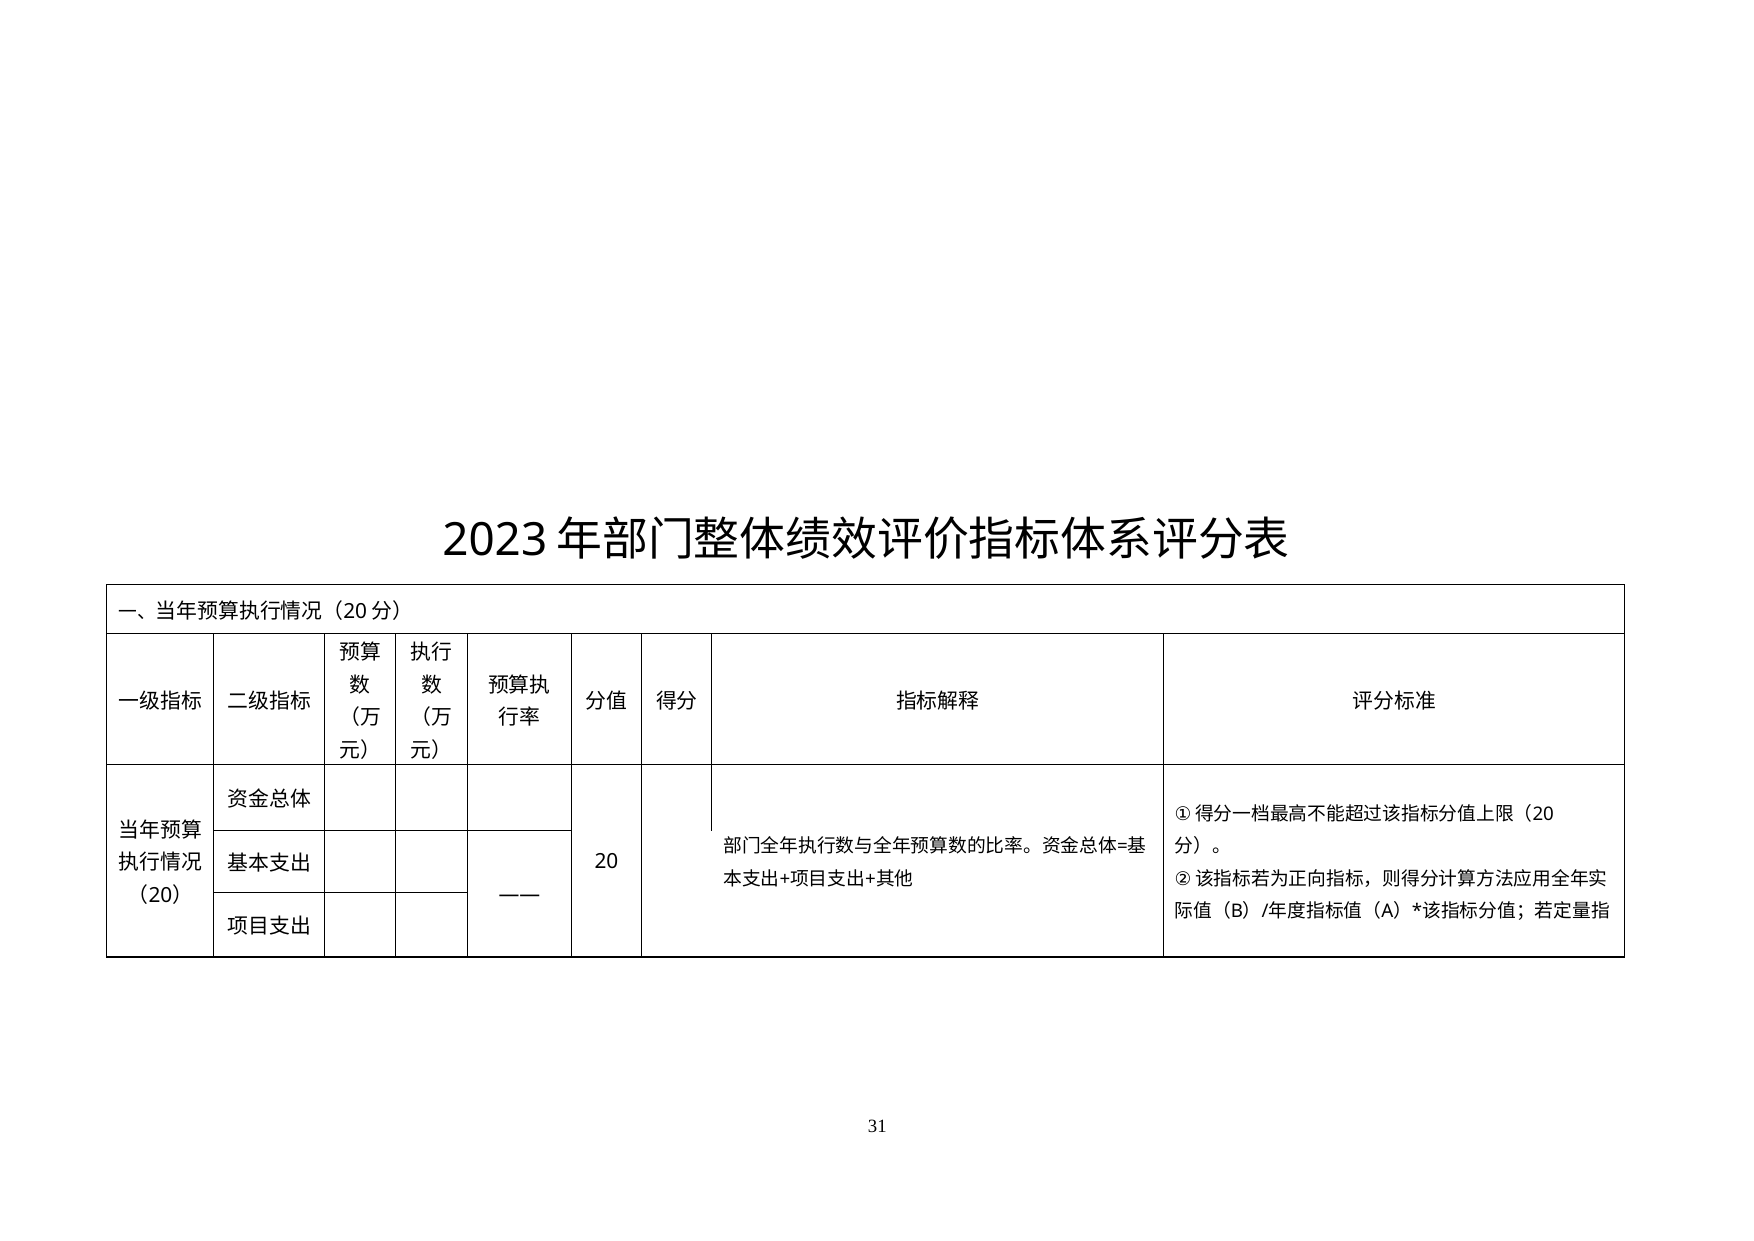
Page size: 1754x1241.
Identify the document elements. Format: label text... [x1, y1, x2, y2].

table_cell 一、当年预算执行情况（20分） [107, 585, 1624, 633]
table_cell 部门全年执行数与全年预算数的比率。资金总体=基本支出+项目支出+其他 [712, 765, 1163, 956]
table_cell [396, 765, 467, 830]
table_cell [325, 765, 395, 830]
table_cell [325, 893, 395, 956]
table_cell 项目支出 [214, 893, 324, 956]
table_cell 分值 [572, 634, 641, 764]
table_cell [642, 765, 712, 956]
table_cell 一级指标 [107, 634, 213, 764]
table_cell 资金总体 [214, 765, 324, 830]
table_cell 得分 [642, 634, 711, 764]
table_cell [325, 831, 395, 892]
table_cell 基本支出 [214, 831, 324, 892]
table_cell 预算执行率 [468, 634, 571, 764]
table_cell 二级指标 [214, 634, 324, 764]
table_cell 预算数（万元） [325, 634, 395, 764]
table_cell 指标解释 [712, 634, 1163, 764]
table_cell 当年预算执行情况（20） [107, 765, 213, 956]
table_cell —— [468, 831, 571, 956]
table_header 2023年部门整体绩效评价指标体系评分表 [107, 487, 1624, 584]
table_cell [396, 831, 467, 892]
table_cell [468, 765, 571, 830]
table_cell 执行数（万元） [396, 634, 467, 764]
table_cell 评分标准 [1164, 634, 1624, 764]
table_cell [396, 893, 467, 956]
table_cell ①得分一档最高不能超过该指标分值上限（20分）。 ②该指标若为正向指标，则得分计算方法应用全年实际值（B）/年度指标值（A）*该指标分值；若定量指标为反向指标，则得分计算方法应用年度指标值（A）/全年实际值（B）*该指标分值。若年初指标值设定偏低，则得分计算方法应用（全年实际值（B）—年度指标值（A））/年度指标值（A）*100%。若计算结果在200%-300%（含200%）区间，则按照该指标分值的10%扣分；计算结果在300%-500%（含300%）区间，则按照该指标分值的20%扣分；计算结果高于500%（含500%），则按照该指标分值的30%扣分。 [1164, 765, 1624, 956]
table_cell 20 [572, 765, 641, 956]
